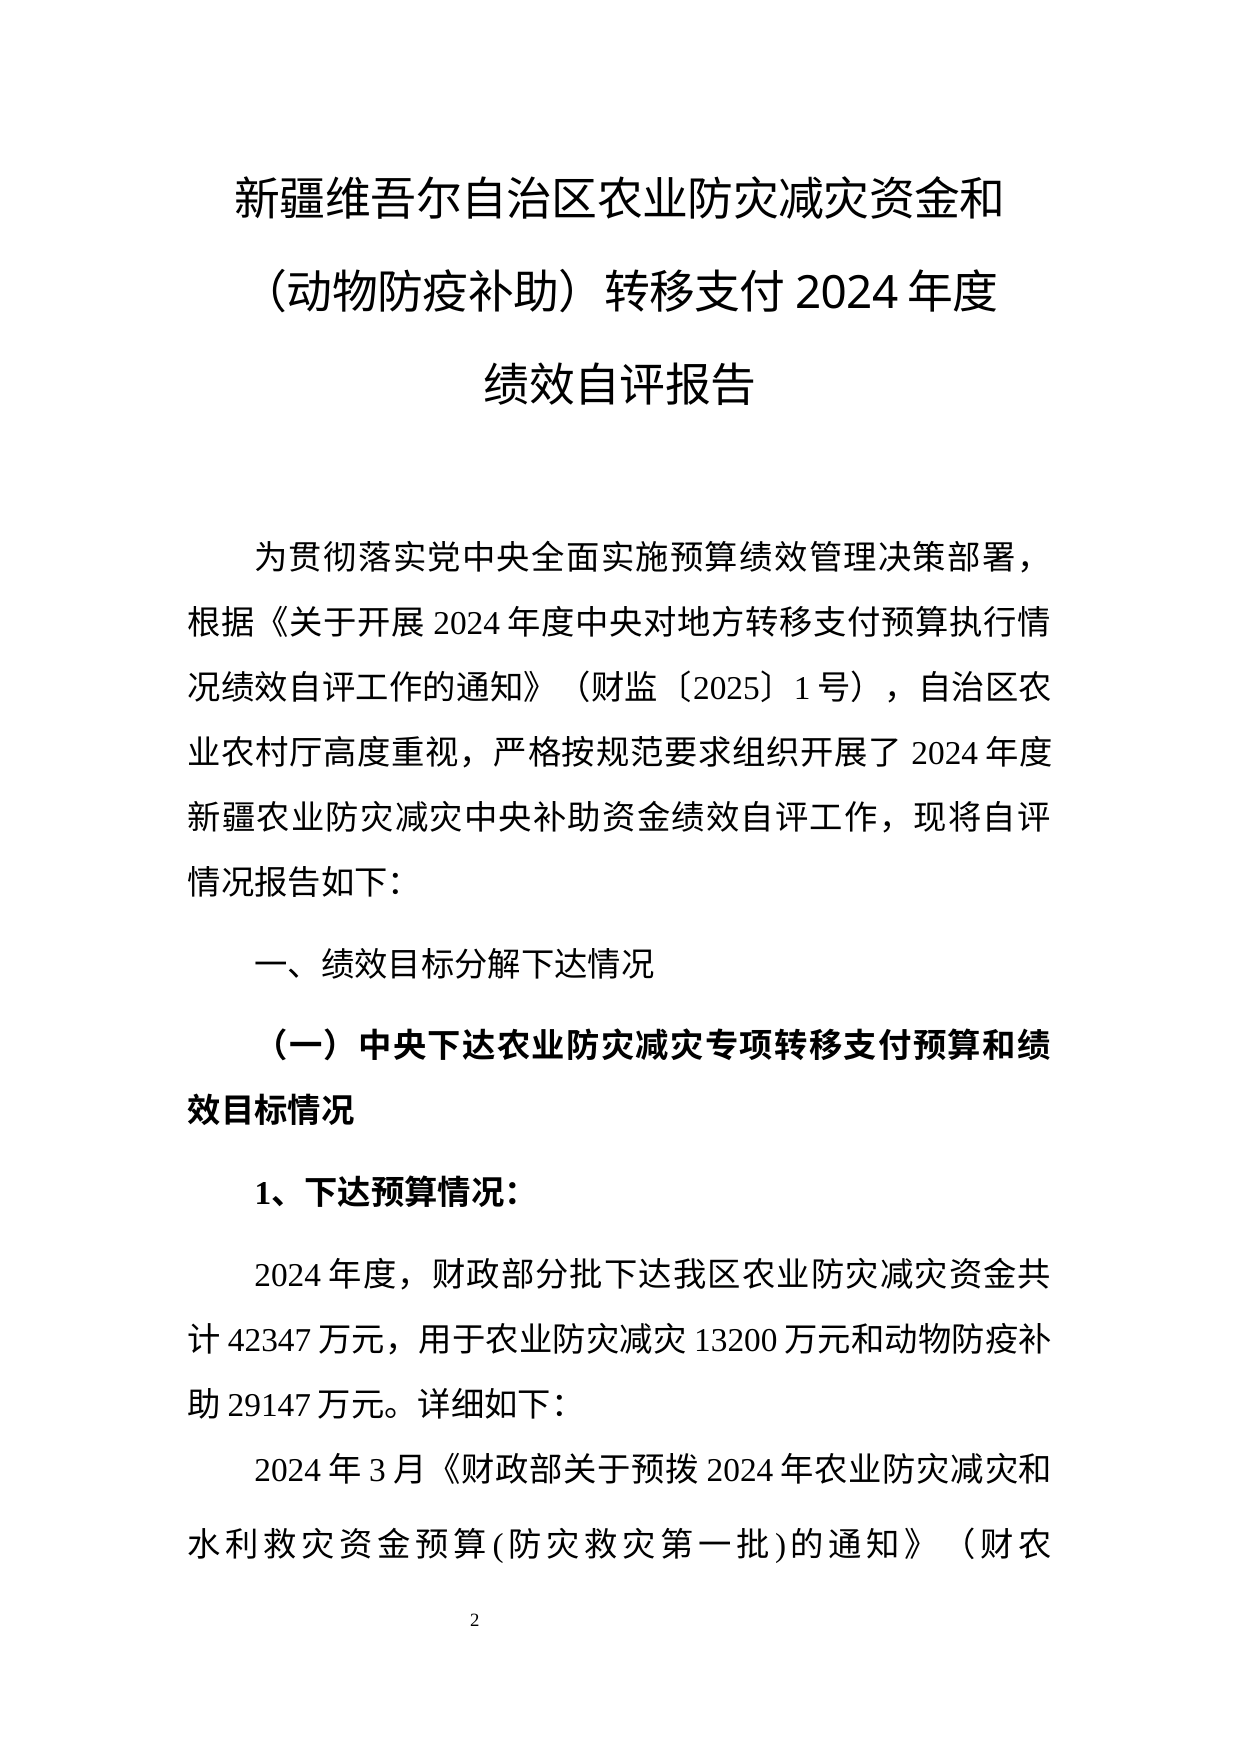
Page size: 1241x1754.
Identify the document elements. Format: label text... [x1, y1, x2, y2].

text （一）中央下达农业防灾减灾专项转移支付预算和绩效目标情况 [187, 1011, 1053, 1141]
text 1、下达预算情况： [187, 1158, 1053, 1223]
text 绩效自评报告 [187, 348, 1053, 414]
text 2024年度，财政部分批下达我区农业防灾减灾资金共计42347万元，用于农业防灾减灾13200万元和动物防疫补助29147万元。详细如下： [187, 1239, 1053, 1434]
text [187, 1434, 1053, 1574]
text 为贯彻落实党中央全面实施预算绩效管理决策部署，根据《关于开展2024年度中央对地方转移支付预算执行情况绩效自评工作的通知》（财监〔2025〕1号），自治区农业农村厅高度重视，严格按规范要求组织开展了2024年度新疆农业防灾减灾中央补助资金绩效自评工作，现将自评情况报告如下： [187, 523, 1053, 913]
text 一、绩效目标分解下达情况 [187, 929, 1053, 994]
text 新疆维吾尔自治区农业防灾减灾资金和 [187, 162, 1053, 228]
text （动物防疫补助）转移支付2024年度 [187, 255, 1053, 321]
